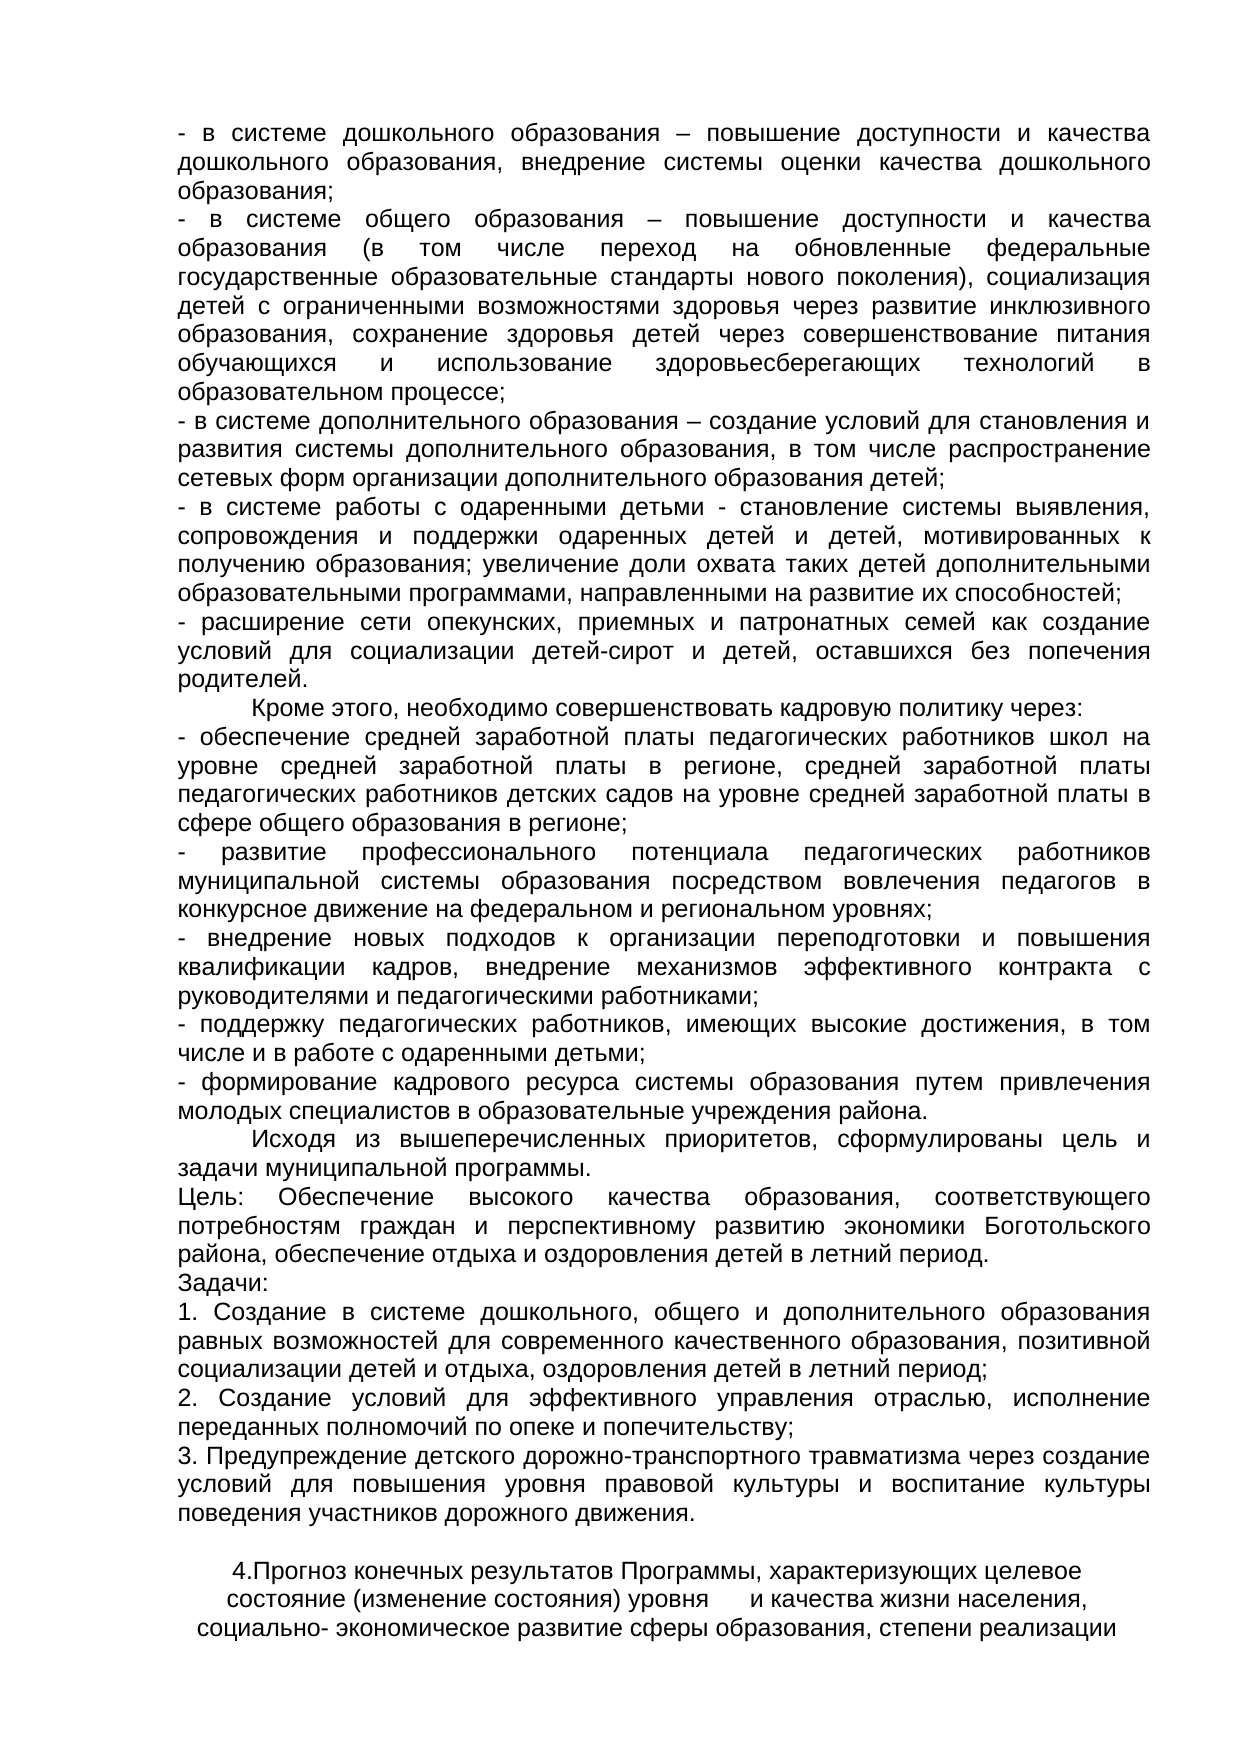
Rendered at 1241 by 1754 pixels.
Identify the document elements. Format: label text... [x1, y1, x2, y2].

text - в системе дополнительного образования – создание условий для становления и развития системы дополнительного образования, в том числе распространение сетевых форм организации дополнительного образования детей; [177, 406, 1152, 492]
text Кроме этого, необходимо совершенствовать кадровую политику через: [177, 693, 1152, 722]
text 1. Создание в системе дошкольного, общего и дополнительного образования равных возможностей для современного качественного образования, позитивной социализации детей и отдыха, оздоровления детей в летний период; [177, 1297, 1152, 1383]
text - поддержку педагогических работников, имеющих высокие достижения, в том числе и в работе с одаренными детьми; [177, 1009, 1152, 1067]
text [177, 1556, 1137, 1642]
text 2. Создание условий для эффективного управления отраслью, исполнение переданных полномочий по опеке и попечительству; [177, 1383, 1152, 1441]
text Исходя из вышеперечисленных приоритетов, сформулированы цель и задачи муниципальной программы. [177, 1124, 1152, 1182]
text - развитие профессионального потенциала педагогических работников муниципальной системы образования посредством вовлечения педагогов в конкурсное движение на федеральном и региональном уровнях; [177, 837, 1152, 923]
text Цель: Обеспечение высокого качества образования, соответствующего потребностям граждан и перспективному развитию экономики Боготольского района, обеспечение отдыха и оздоровления детей в летний период. [177, 1182, 1152, 1268]
text - расширение сети опекунских, приемных и патронатных семей как создание условий для социализации детей-сирот и детей, оставшихся без попечения родителей. [177, 607, 1152, 693]
text - в системе работы с одаренными детьми - становление системы выявления, сопровождения и поддержки одаренных детей и детей, мотивированных к получению образования; увеличение доли охвата таких детей дополнительными образовательными программами, направленными на развитие их способностей; [177, 492, 1152, 607]
text 3. Предупреждение детского дорожно-транспортного травматизма через создание условий для повышения уровня правовой культуры и воспитание культуры поведения участников дорожного движения. [177, 1441, 1152, 1527]
text Задачи: [177, 1268, 1152, 1297]
text - формирование кадрового ресурса системы образования путем привлечения молодых специалистов в образовательные учреждения района. [177, 1067, 1152, 1124]
text - внедрение новых подходов к организации переподготовки и повышения квалификации кадров, внедрение механизмов эффективного контракта с руководителями и педагогическими работниками; [177, 923, 1152, 1009]
text - обеспечение средней заработной платы педагогических работников школ на уровне средней заработной платы в регионе, средней заработной платы педагогических работников детских садов на уровне средней заработной платы в сфере общего образования в регионе; [177, 722, 1152, 837]
text - в системе дошкольного образования – повышение доступности и качества дошкольного образования, внедрение системы оценки качества дошкольного образования; [177, 118, 1152, 204]
text - в системе общего образования – повышение доступности и качества образования (в том числе переход на обновленные федеральные государственные образовательные стандарты нового поколения), социализация детей с ограниченными возможностями здоровья через развитие инклюзивного образования, сохранение здоровья детей через совершенствование питания обучающихся и использование здоровьесберегающих технологий в образовательном процессе; [177, 204, 1152, 406]
